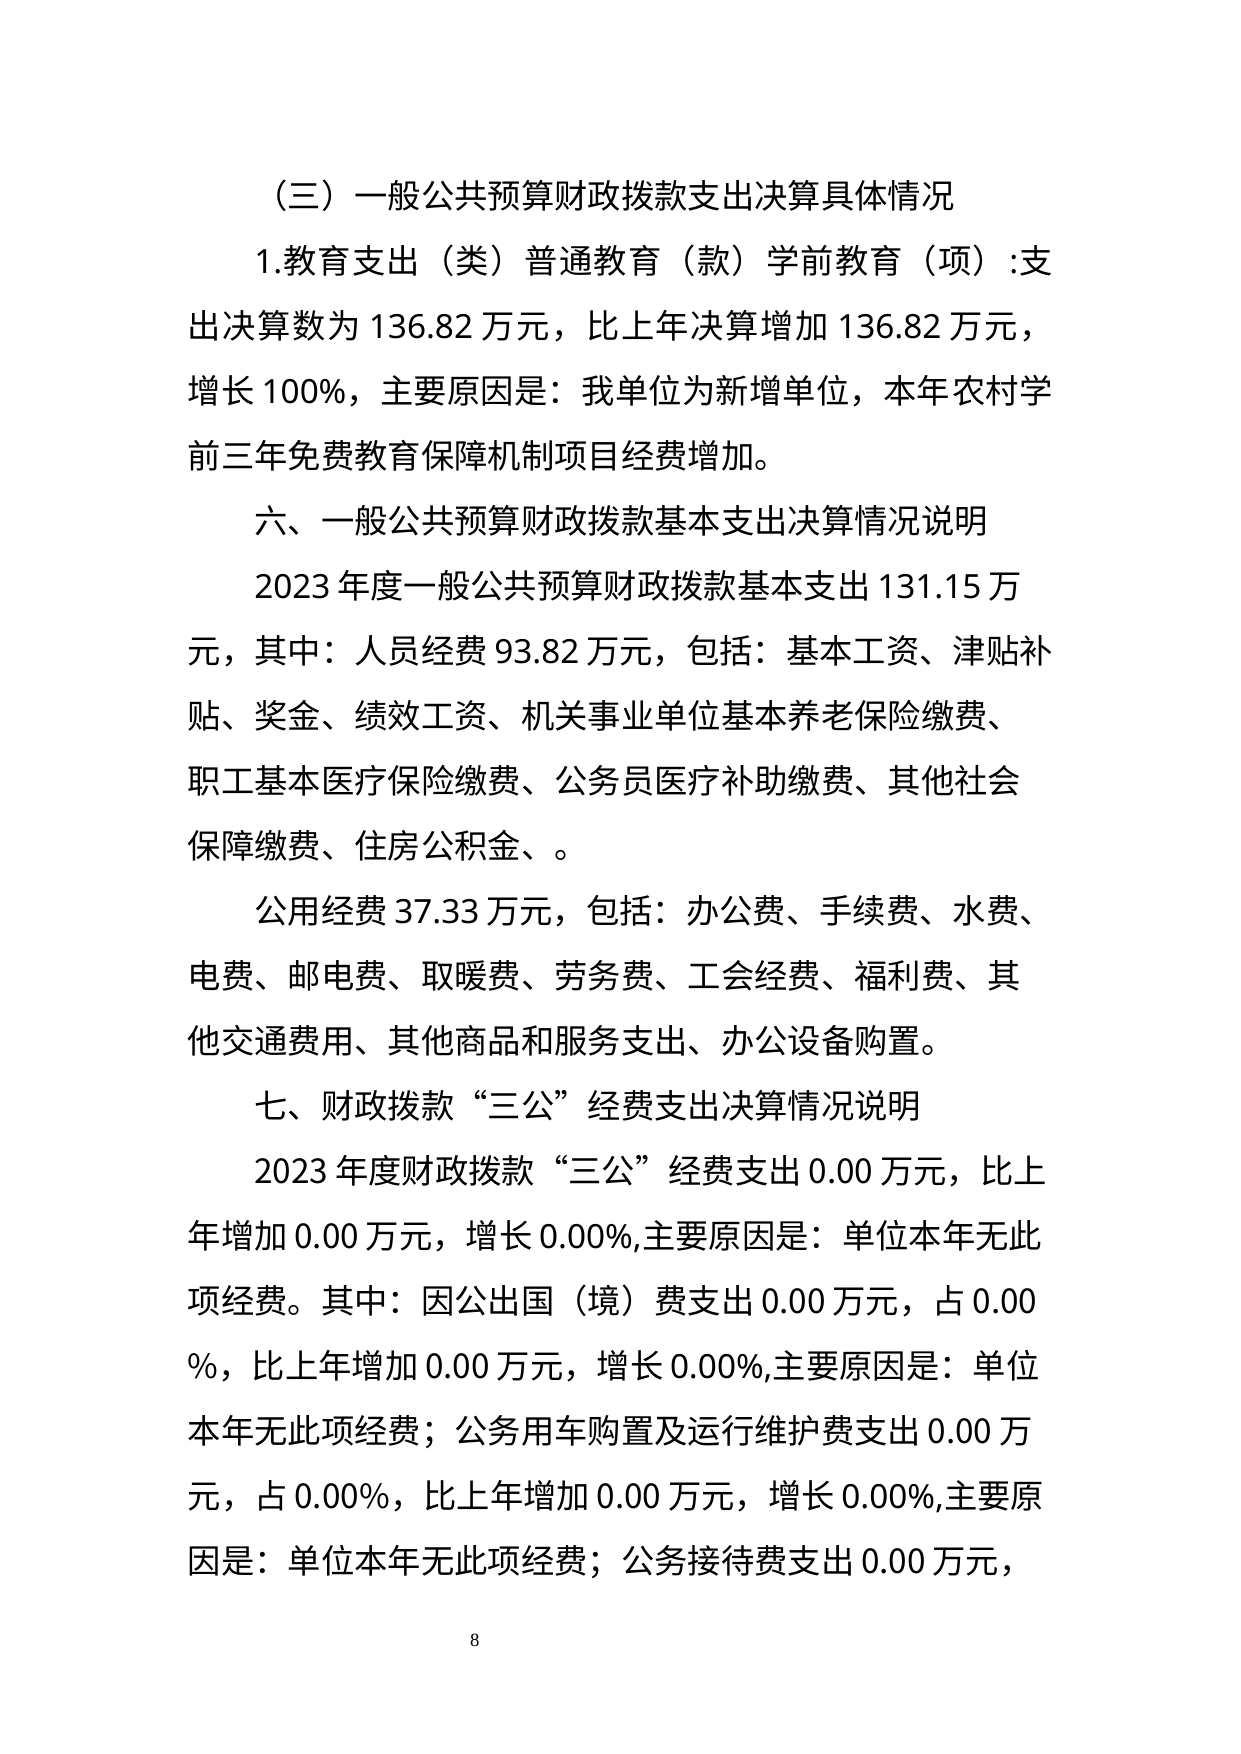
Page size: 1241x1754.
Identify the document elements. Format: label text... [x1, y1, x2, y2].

text 六、一般公共预算财政拨款基本支出决算情况说明 [187, 487, 1053, 552]
text 公用经费37.33万元，包括：办公费、手续费、水费、电费、邮电费、取暖费、劳务费、工会经费、福利费、其他交通费用、其他商品和服务支出、办公设备购置。 [187, 877, 1053, 1072]
text （三）一般公共预算财政拨款支出决算具体情况 [187, 162, 1053, 227]
text 2023年度一般公共预算财政拨款基本支出131.15万元，其中：人员经费93.82万元，包括：基本工资、津贴补贴、奖金、绩效工资、机关事业单位基本养老保险缴费、职工基本医疗保险缴费、公务员医疗补助缴费、其他社会保障缴费、住房公积金、。 [187, 552, 1053, 877]
text 七、财政拨款“三公”经费支出决算情况说明 [187, 1072, 1053, 1137]
text 1.教育支出（类）普通教育（款）学前教育（项）:支出决算数为136.82万元，比上年决算增加136.82万元，增长100%，主要原因是：我单位为新增单位，本年农村学前三年免费教育保障机制项目经费增加。 [187, 227, 1053, 487]
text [187, 1137, 1053, 1592]
